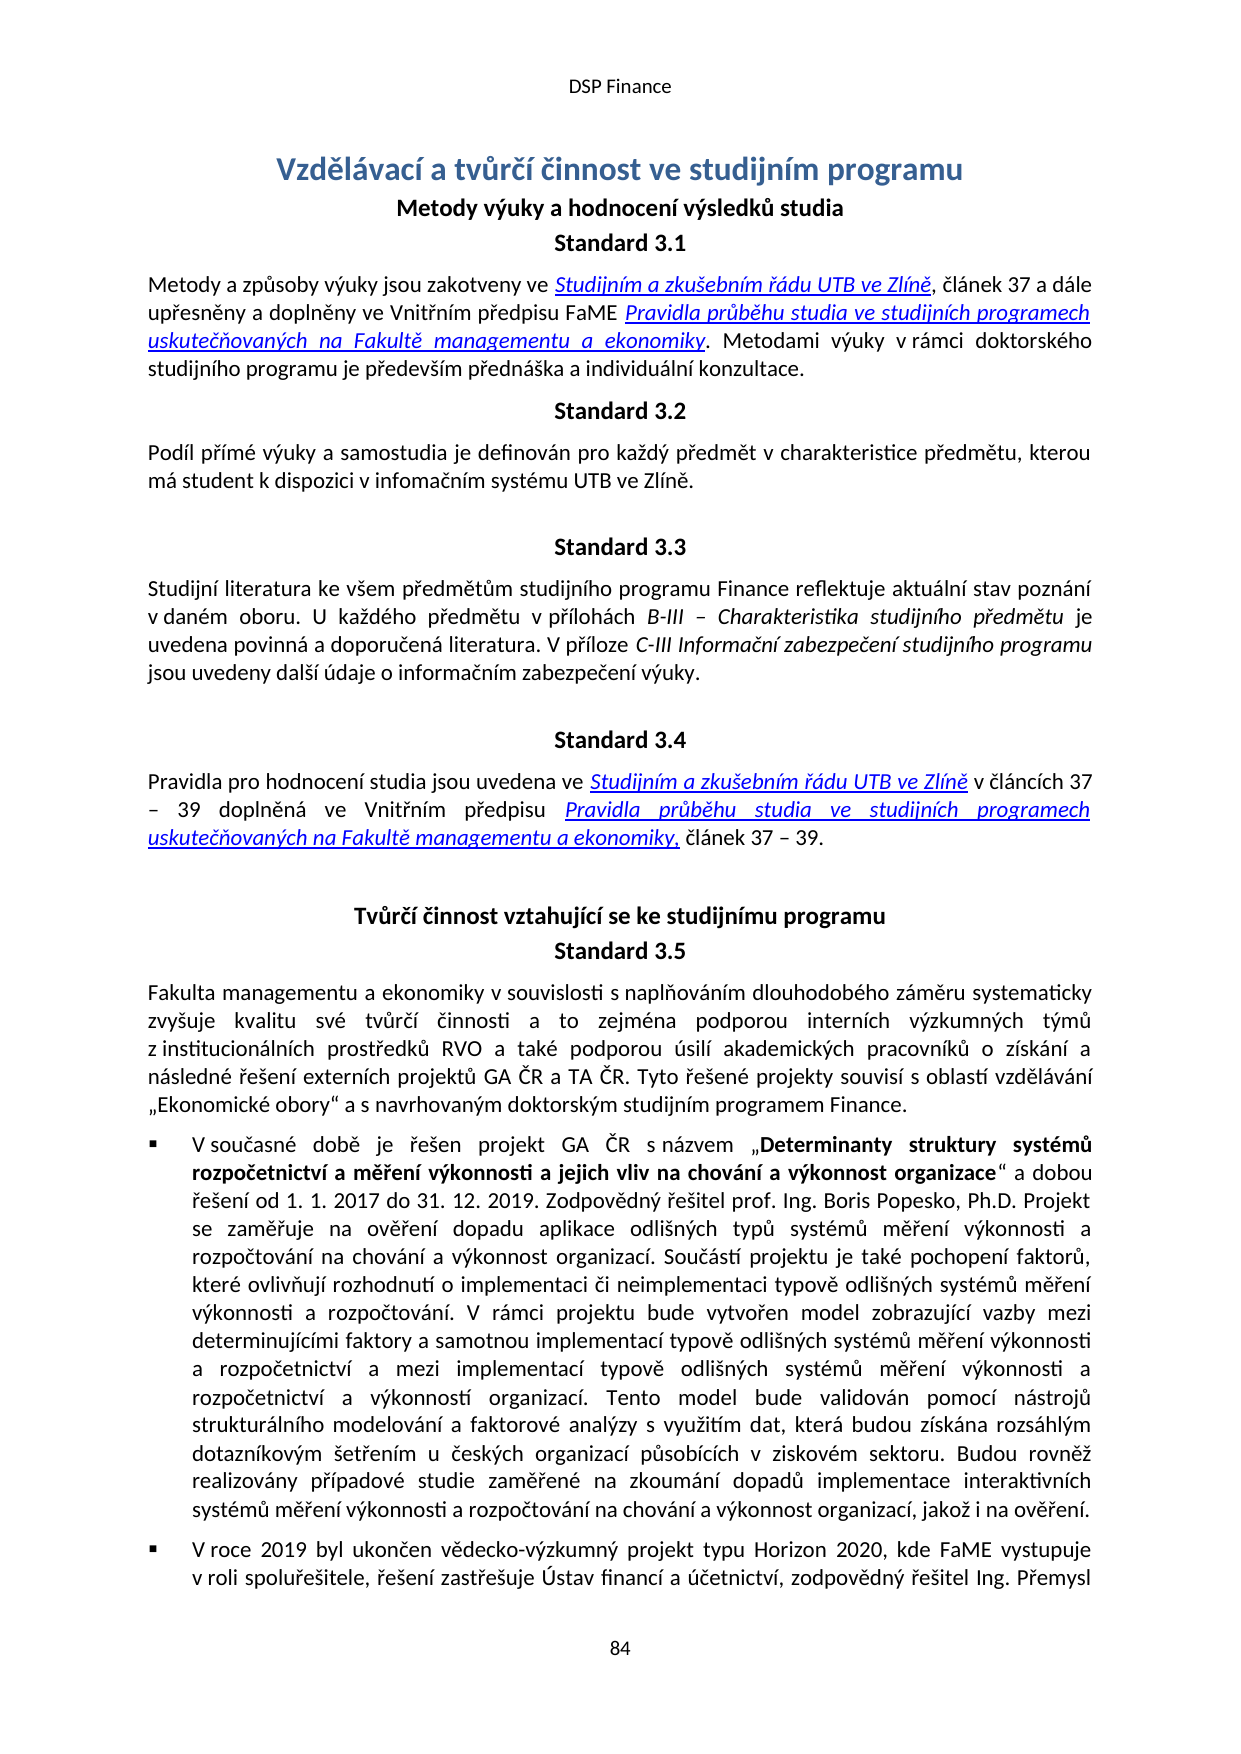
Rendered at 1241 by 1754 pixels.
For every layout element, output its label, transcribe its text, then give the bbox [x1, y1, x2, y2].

subtitle Standard 3.5 [148, 935, 1093, 965]
text Pravidla pro hodnocení studia jsou uvedena ve Studijním a zkušebním řádu UTB ve Zlíně v článcích 37 – 39 doplněná ve Vnitřním předpisu Pravidla průběhu studia ve studijních programech uskutečňovaných na Fakultě managementu a ekonomiky, článek 37 – 39. [148, 767, 1093, 851]
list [148, 1535, 1093, 1591]
subtitle Vzdělávací a tvůrčí činnost ve studijním programu [148, 148, 1093, 188]
subtitle Standard 3.4 [148, 724, 1093, 754]
text Studijní literatura ke všem předmětům studijního programu Finance reflektuje aktuální stav poznání v daném oboru. U každého předmětu v přílohách B-III – Charakteristika studijního předmětu je uvedena povinná a doporučená literatura. V příloze C-III Informační zabezpečení studijního programu jsou uvedeny další údaje o informačním zabezpečení výuky. [148, 574, 1093, 686]
subtitle Metody výuky a hodnocení výsledků studia [148, 192, 1093, 223]
subtitle Standard 3.3 [148, 531, 1093, 562]
text Fakulta managementu a ekonomiky v souvislosti s naplňováním dlouhodobého záměru systematicky zvyšuje kvalitu své tvůrčí činnosti a to zejména podporou interních výzkumných týmů z institucionálních prostředků RVO a také podporou úsilí akademických pracovníků o získání a následné řešení externích projektů GA ČR a TA ČR. Tyto řešené projekty souvisí s oblastí vzdělávání „Ekonomické obory“ a s navrhovaným doktorským studijním programem Finance. [148, 978, 1093, 1118]
list V současné době je řešen projekt GA ČR s názvem „Determinanty struktury systémů rozpočetnictví a měření výkonnosti a jejich vliv na chování a výkonnost organizace“ a dobou řešení od 1. 1. 2017 do 31. 12. 2019. Zodpovědný řešitel prof. Ing. Boris Popesko, Ph.D. Projekt se zaměřuje na ověření dopadu aplikace odlišných typů systémů měření výkonnosti a rozpočtování na chování a výkonnost organizací. Součástí projektu je také pochopení faktorů, které ovlivňují rozhodnutí o implementaci či neimplementaci typově odlišných systémů měření výkonnosti a rozpočtování. V rámci projektu bude vytvořen model zobrazující vazby mezi determinujícími faktory a samotnou implementací typově odlišných systémů měření výkonnosti a rozpočetnictví a mezi implementací typově odlišných systémů měření výkonnosti a rozpočetnictví a výkonností organizací. Tento model bude validován pomocí nástrojů strukturálního modelování a faktorové analýzy s využitím dat, která budou získána rozsáhlým dotazníkovým šetřením u českých organizací působících v ziskovém sektoru. Budou rovněž realizovány případové studie zaměřené na zkoumání dopadů implementace interaktivních systémů měření výkonnosti a rozpočtování na chování a výkonnost organizací, jakož i na ověření. [148, 1130, 1093, 1523]
subtitle Tvůrčí činnost vztahující se ke studijnímu programu [148, 900, 1093, 931]
subtitle Standard 3.2 [148, 395, 1093, 425]
text Podíl přímé výuky a samostudia je definován pro každý předmět v charakteristice předmětu, kterou má student k dispozici v infomačním systému UTB ve Zlíně. [148, 438, 1093, 494]
subtitle Standard 3.1 [148, 227, 1093, 258]
text Metody a způsoby výuky jsou zakotveny ve Studijním a zkušebním řádu UTB ve Zlíně, článek 37 a dále upřesněny a doplněny ve Vnitřním předpisu FaME Pravidla průběhu studia ve studijních programech uskutečňovaných na Fakultě managementu a ekonomiky. Metodami výuky v rámci doktorského studijního programu je především přednáška a individuální konzultace. [148, 270, 1093, 382]
